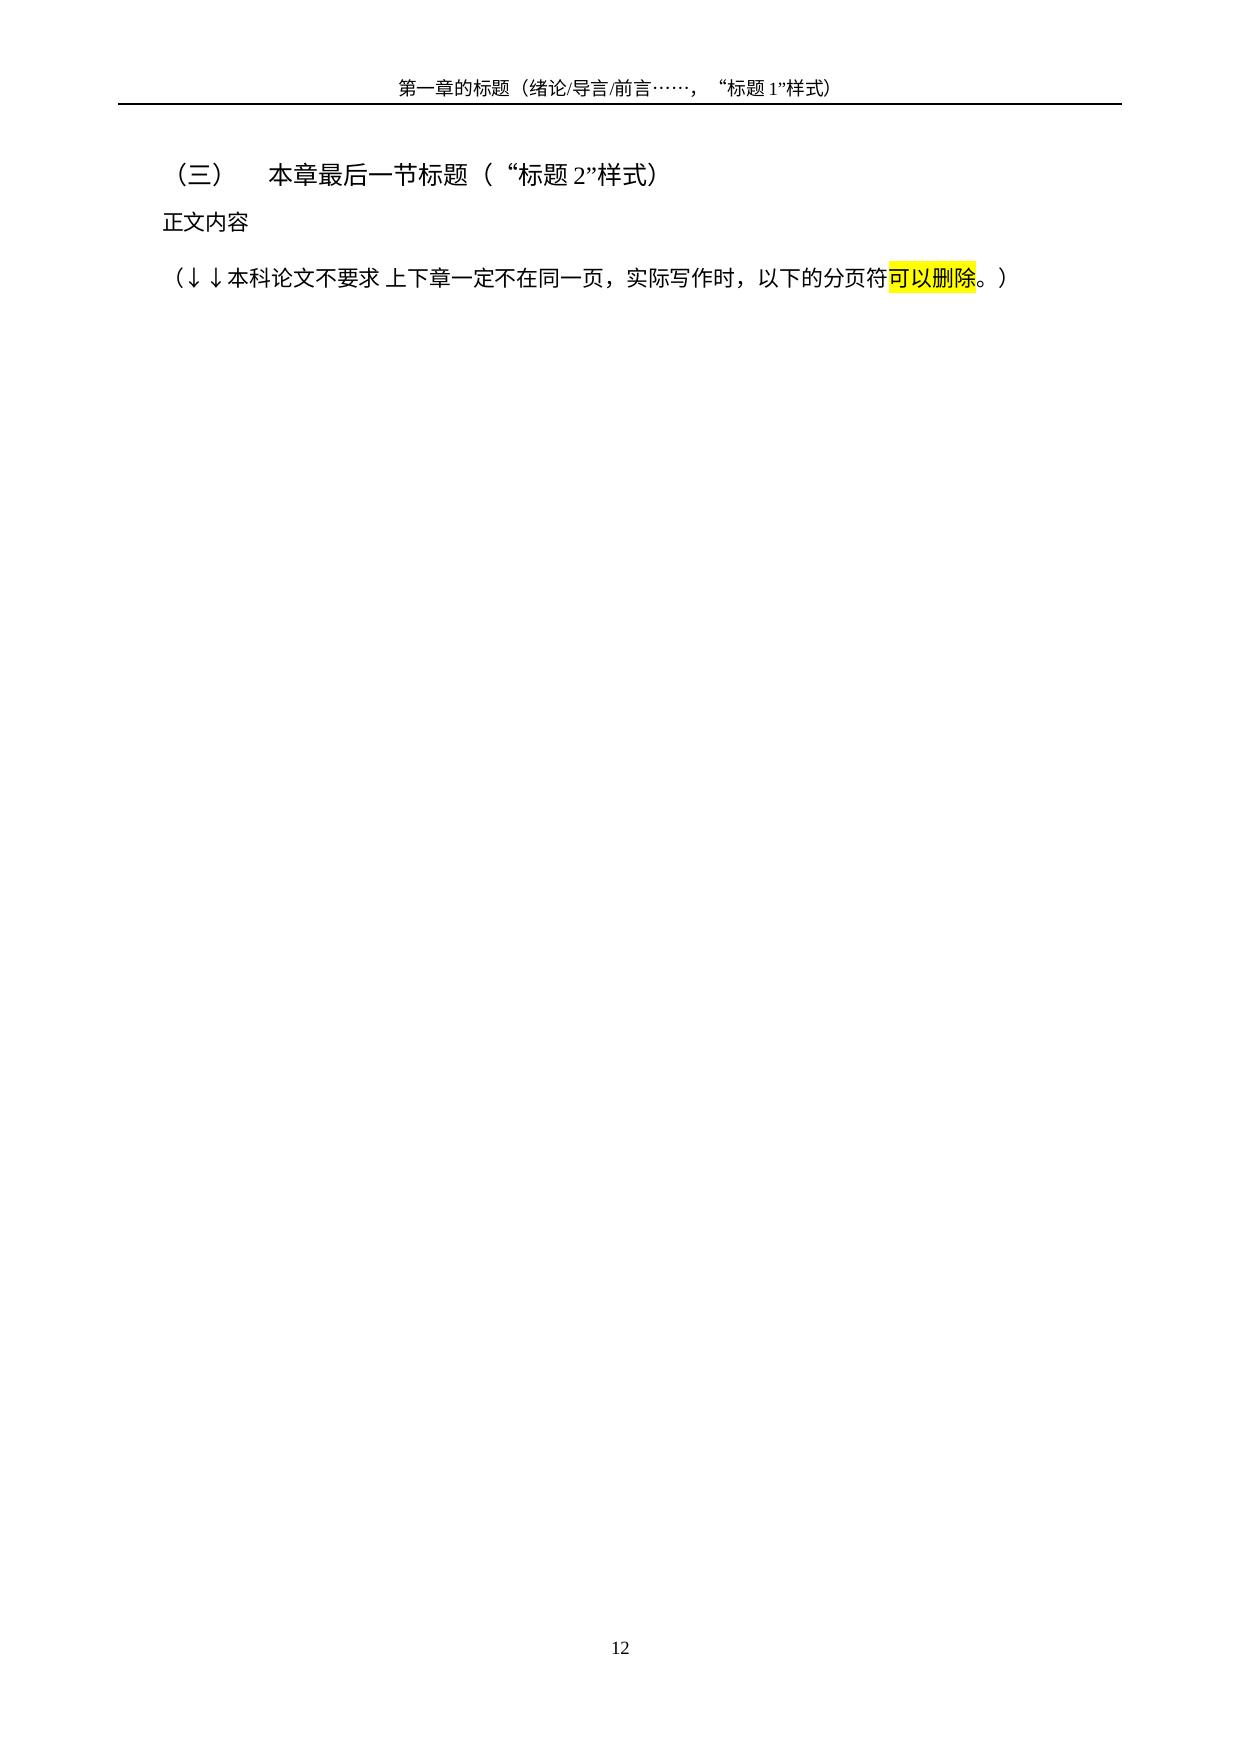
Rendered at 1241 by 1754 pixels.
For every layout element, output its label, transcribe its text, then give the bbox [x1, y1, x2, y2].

text （↓↓本科论文不要求 上下章一定不在同一页，实际写作时，以下的分页符可以删除。） [118, 261, 889, 293]
text 正文内容 [118, 204, 1122, 236]
text （↓↓本科论文不要求 上下章一定不在同一页，实际写作时，以下的分页符可以删除。） [976, 261, 1122, 293]
subtitle 本章最后一节标题（“标题2”样式） [162, 156, 1122, 192]
